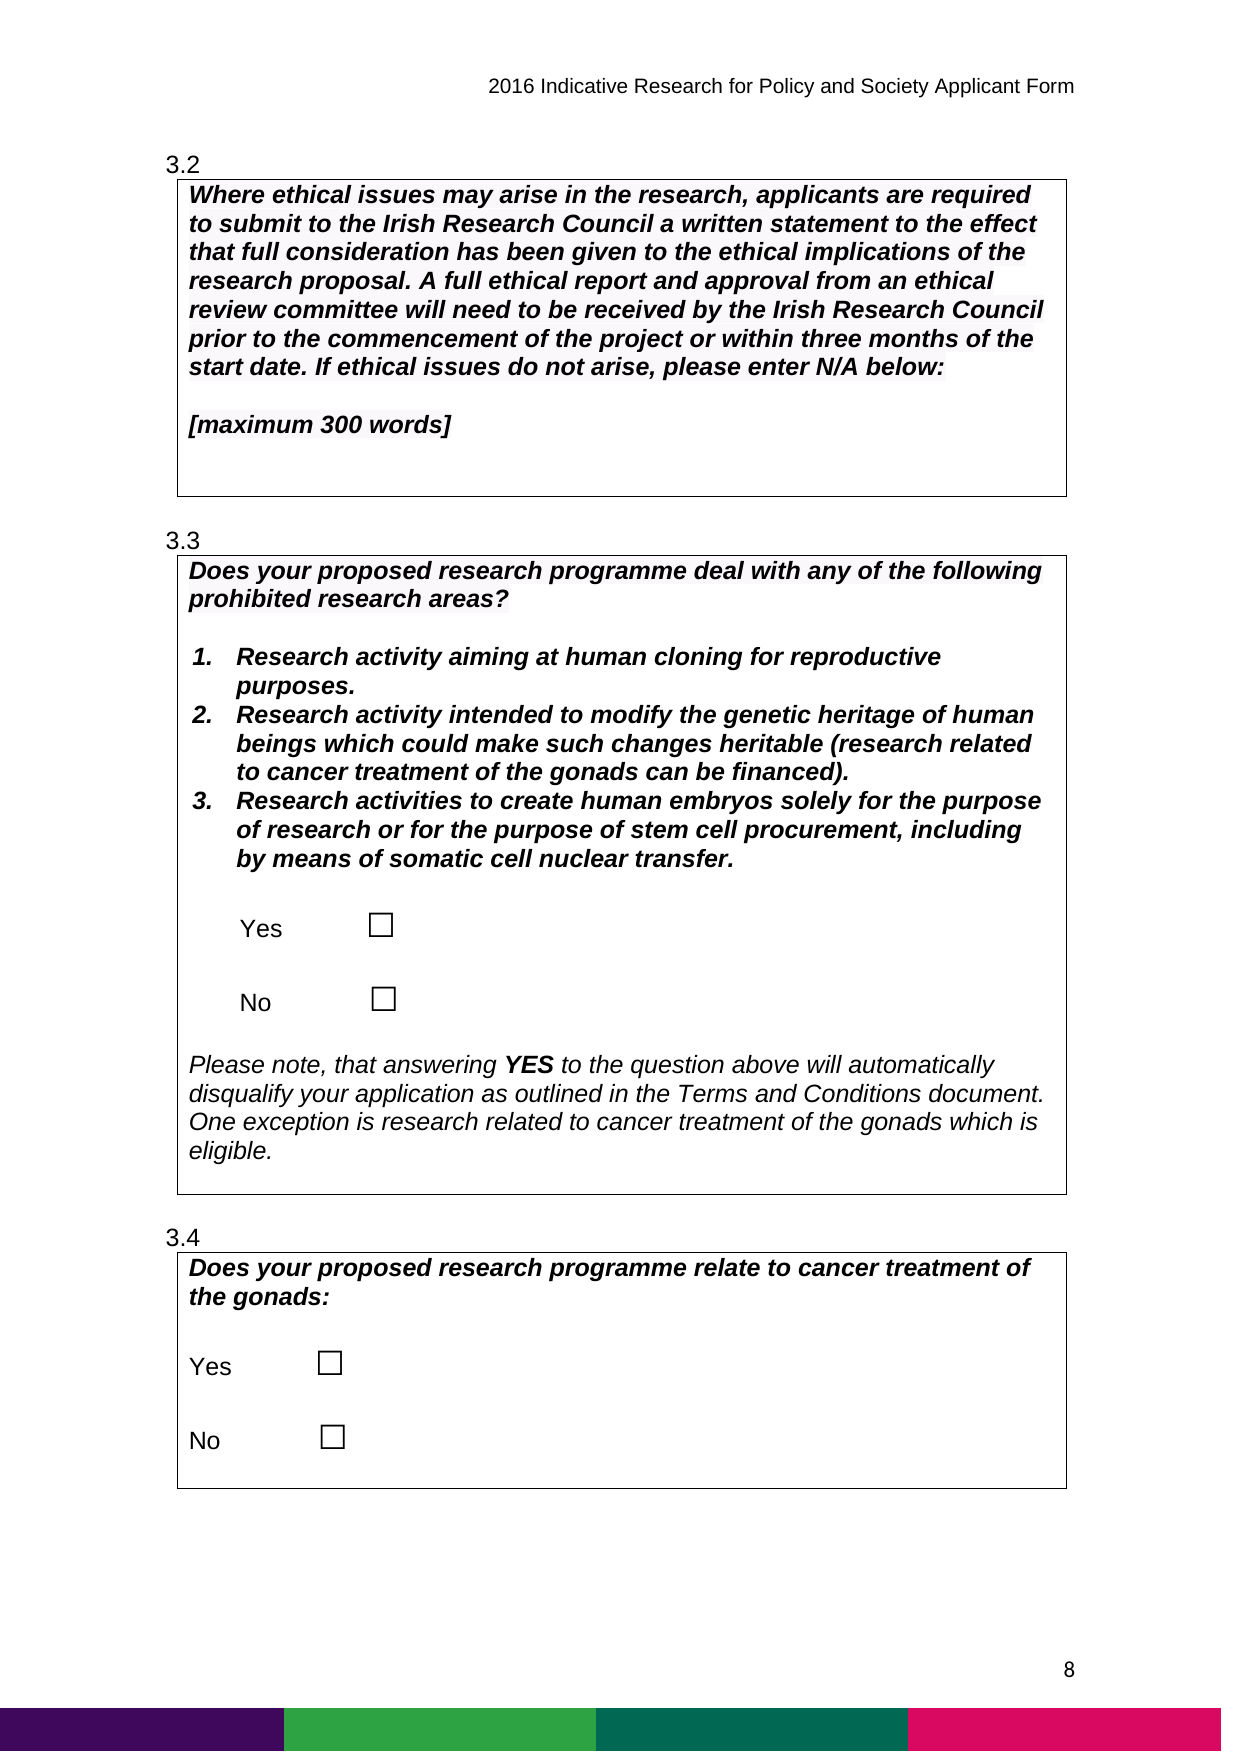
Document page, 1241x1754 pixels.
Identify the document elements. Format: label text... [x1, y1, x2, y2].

table_header Where ethical issues may arise in the research, applicants are required to submit to the Irish Research Council a written statement to the effect that full consideration has been given to the ethical implications of the research proposal. A full ethical report and approval from an ethical review committee will need to be received by the Irish Research Council prior to the commencement of the project or within three months of the start date. If ethical issues do not arise, please enter N/A below: [maximum 300 words] [178, 180, 1066, 496]
text 3.2 [165, 150, 1075, 179]
text 3.4 [165, 1223, 1075, 1252]
table_header Does your proposed research programme deal with any of the following prohibited research areas? Research activity aiming at human cloning for reproductive purposes. Research activity intended to modify the genetic heritage of human beings which could make such changes heritable (research related to cancer treatment of the gonads can be financed). Research activities to create human embryos solely for the purpose of research or for the purpose of stem cell procurement, including by means of somatic cell nuclear transfer. Yes No Please note, that answering YES to the question above will automatically disqualify your application as outlined in the Terms and Conditions document. One exception is research related to cancer treatment of the gonads which is eligible. [178, 556, 1066, 1193]
table_header Does your proposed research programme relate to cancer treatment of the gonads: Yes No [178, 1253, 1066, 1488]
text 3.3 [165, 526, 1075, 554]
